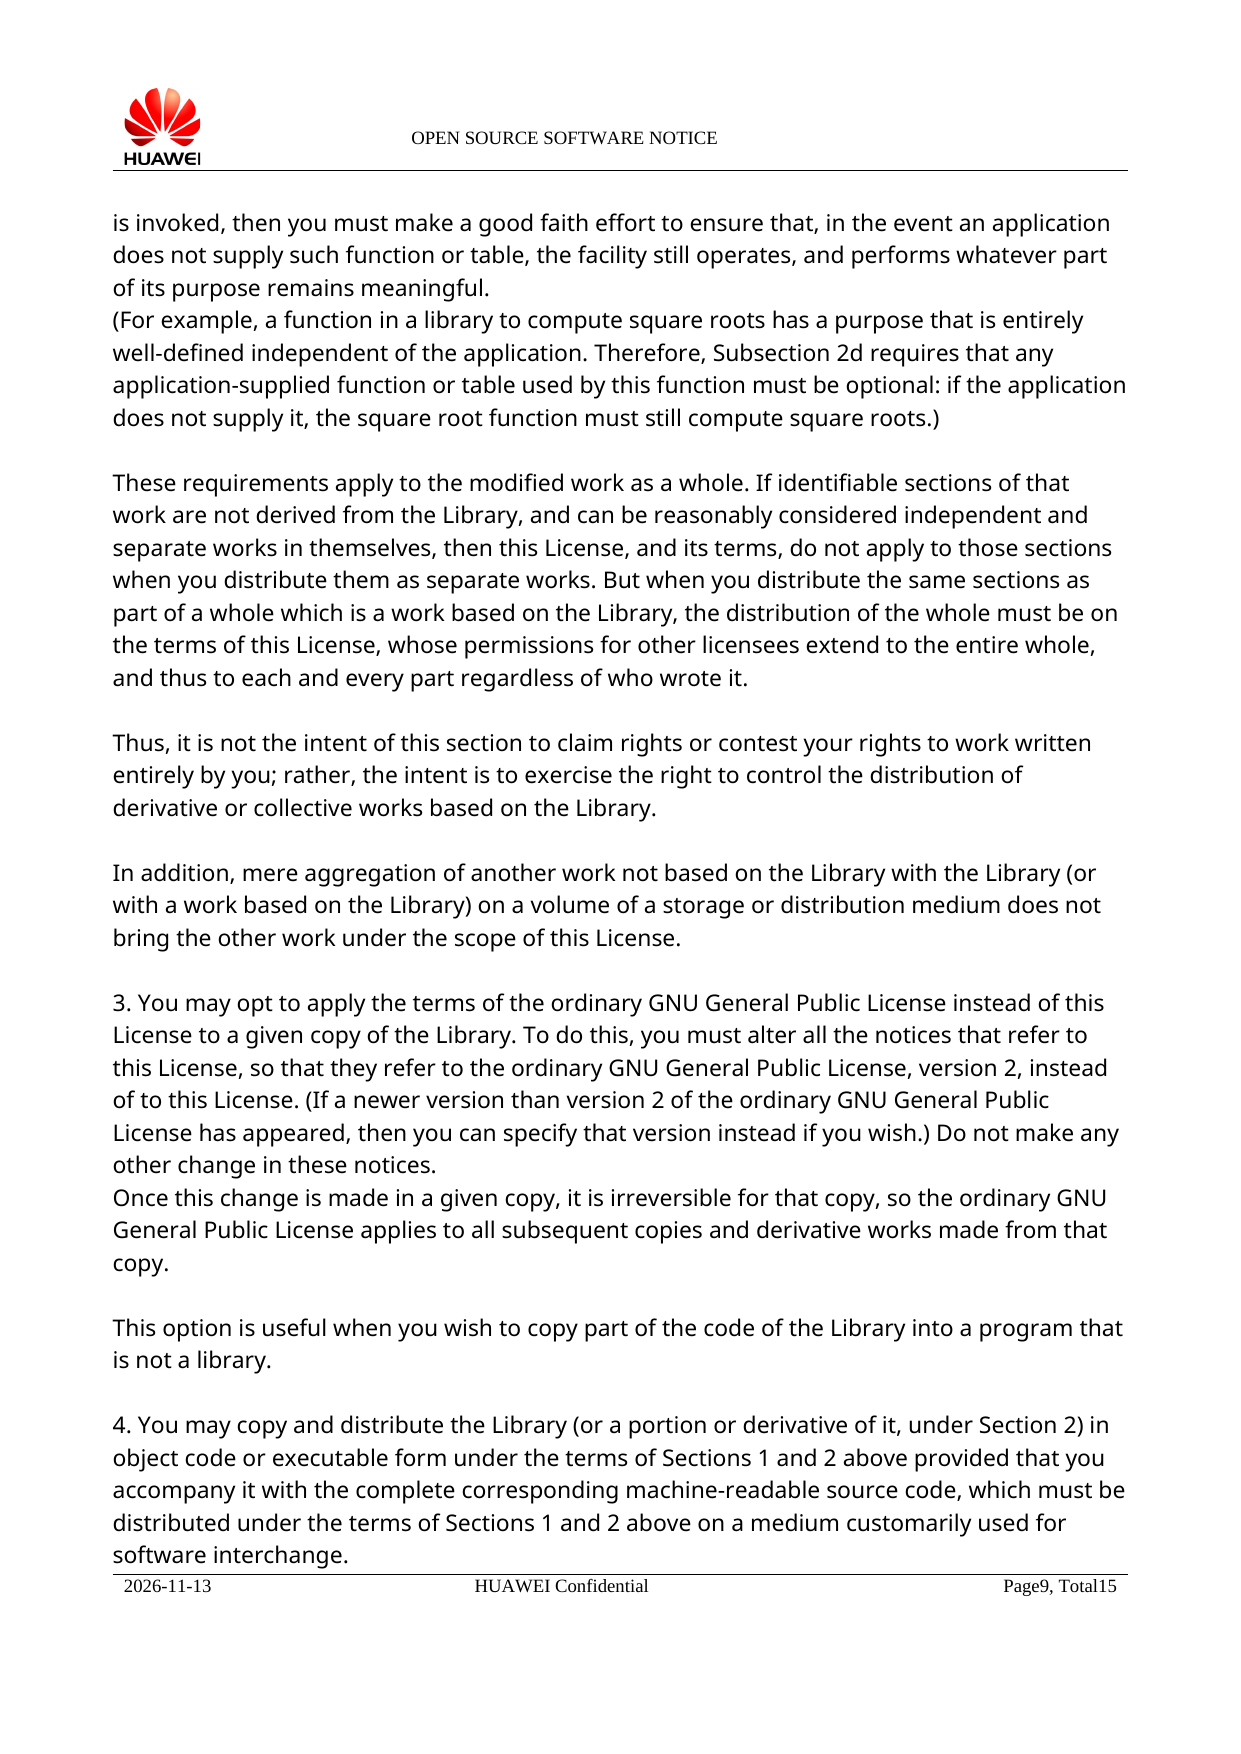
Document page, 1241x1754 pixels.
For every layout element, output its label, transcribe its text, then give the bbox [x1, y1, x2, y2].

picture [124, 88, 201, 165]
text 4. You may copy and distribute the Library (or a portion or derivative of it, under Section 2) in object code or executable form under the terms of Sections 1 and 2 above provided that you accompany it with the complete corresponding machine-readable source code, which must be distributed under the terms of Sections 1 and 2 above on a medium customarily used for software interchange. [112, 1409, 1128, 1571]
text In addition, mere aggregation of another work not based on the Library with the Library (or with a work based on the Library) on a volume of a storage or distribution medium does not bring the other work under the scope of this License. [112, 856, 1128, 954]
text These requirements apply to the modified work as a whole. If identifiable sections of that work are not derived from the Library, and can be reasonably considered independent and separate works in themselves, then this License, and its terms, do not apply to those sections when you distribute them as separate works. But when you distribute the same sections as part of a whole which is a work based on the Library, the distribution of the whole must be on the terms of this License, whose permissions for other licensees extend to the entire whole, and thus to each and every part regardless of who wrote it. [112, 466, 1128, 694]
text 3. You may opt to apply the terms of the ordinary GNU General Public License instead of this License to a given copy of the Library. To do this, you must alter all the notices that refer to this License, so that they refer to the ordinary GNU General Public License, version 2, instead of to this License. (If a newer version than version 2 of the ordinary GNU General Public License has appeared, then you can specify that version instead if you wish.) Do not make any other change in these notices. [112, 986, 1128, 1181]
text (For example, a function in a library to compute square roots has a purpose that is entirely well-defined independent of the application. Therefore, Subsection 2d requires that any application-supplied function or table used by this function must be optional: if the application does not supply it, the square root function must still compute square roots.) [112, 304, 1128, 434]
text This option is useful when you wish to copy part of the code of the Library into a program that is not a library. [112, 1311, 1128, 1376]
text Thus, it is not the intent of this section to claim rights or contest your rights to work written entirely by you; rather, the intent is to exercise the right to control the distribution of derivative or collective works based on the Library. [112, 726, 1128, 824]
text Once this change is made in a given copy, it is irreversible for that copy, so the ordinary GNU General Public License applies to all subsequent copies and derivative works made from that copy. [112, 1181, 1128, 1279]
